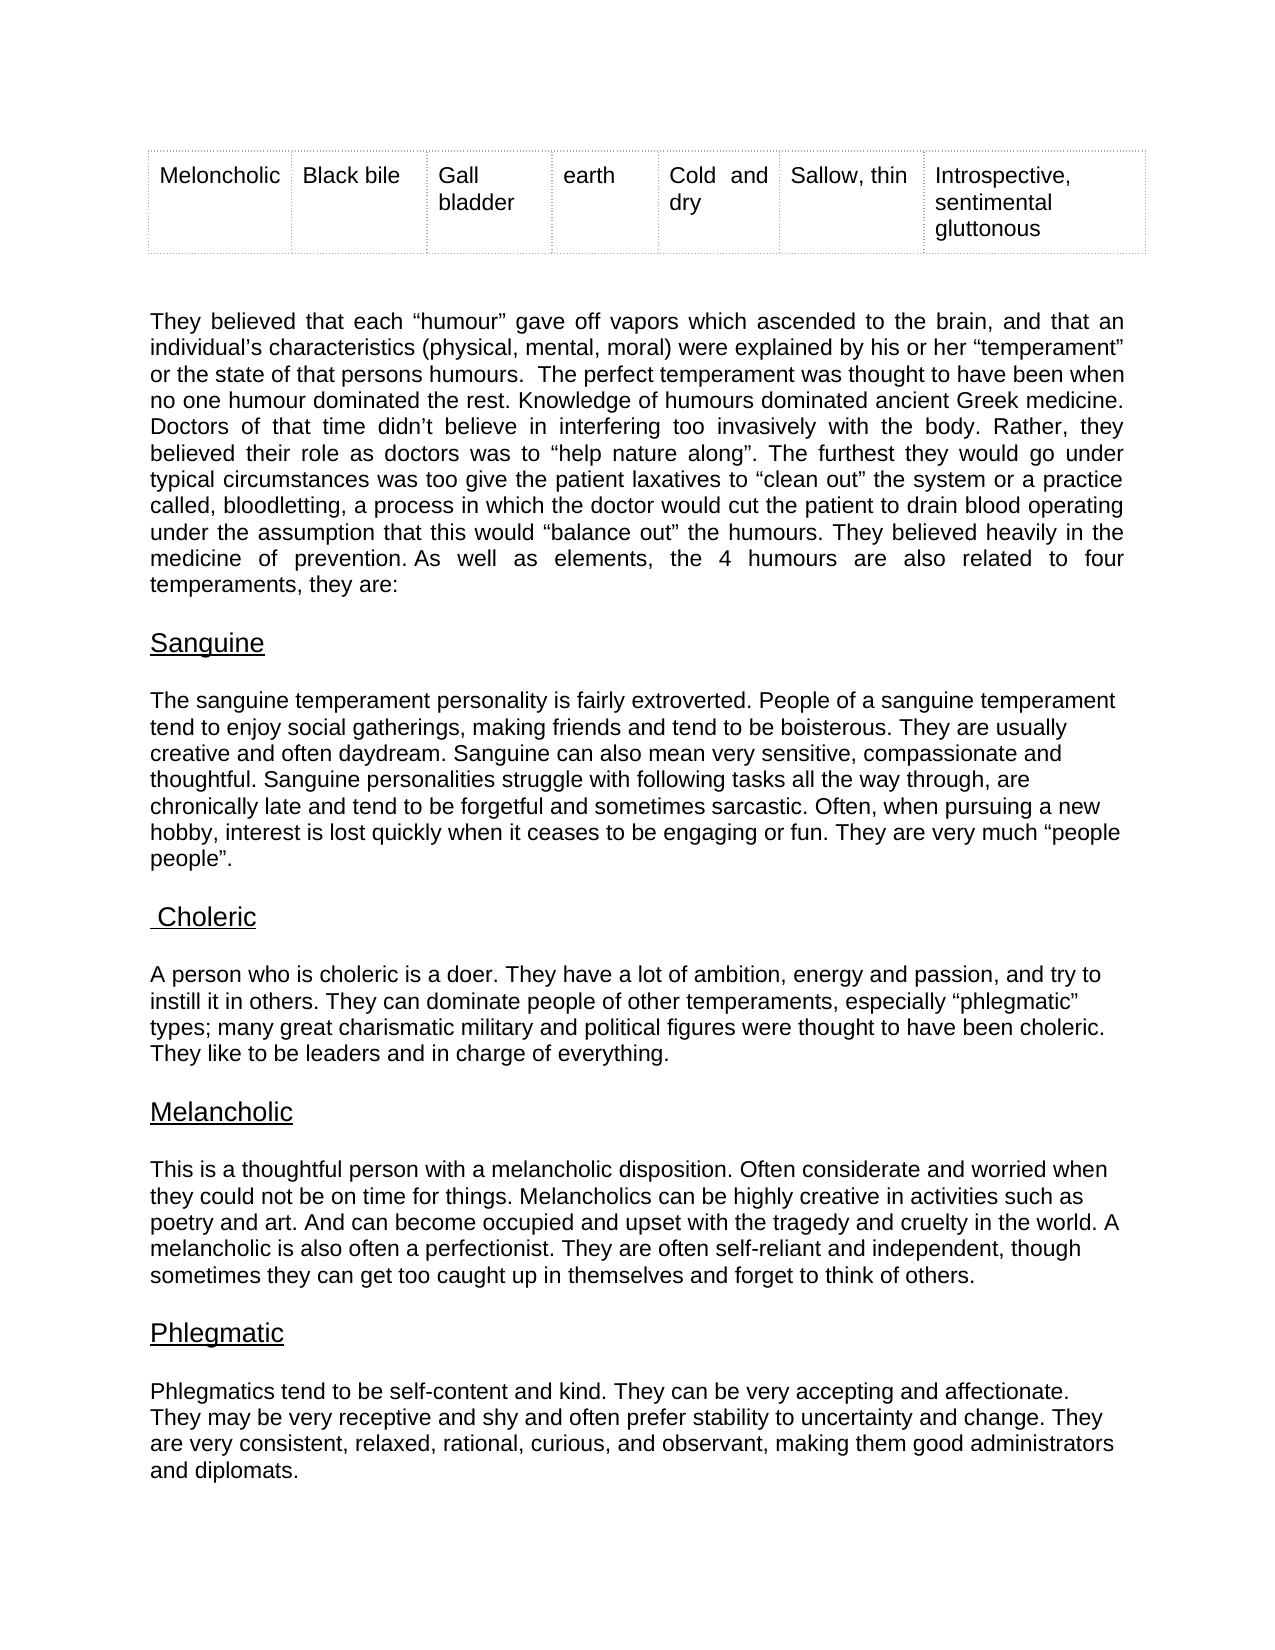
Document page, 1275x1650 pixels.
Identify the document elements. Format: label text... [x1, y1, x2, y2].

table_cell Gall bladder [427, 150, 552, 252]
text The sanguine temperament personality is fairly extroverted. People of a sanguine temperament tend to enjoy social gatherings, making friends and tend to be boisterous. They are usually creative and often daydream. Sanguine can also mean very sensitive, compassionate and thoughtful. Sanguine personalities struggle with following tasks all the way through, are chronically late and tend to be forgetful and sometimes sarcastic. Often, when pursuing a new hobby, interest is lost quickly when it ceases to be engaging or fun. They are very much “people people”. [150, 687, 1125, 872]
text A person who is choleric is a doer. They have a lot of ambition, energy and passion, and try to instill it in others. They can dominate people of other temperaments, especially “phlegmatic” types; many great charismatic military and political figures were thought to have been choleric. They like to be leaders and in charge of everything. [150, 961, 1125, 1067]
text Sanguine [150, 627, 1125, 658]
table_cell earth [552, 150, 658, 252]
text Choleric [150, 901, 1125, 932]
text Phlegmatic [150, 1317, 1125, 1348]
table_cell Sallow, thin [780, 150, 924, 252]
table_cell Meloncholic [149, 150, 291, 252]
text Melancholic [150, 1096, 1125, 1127]
text Phlegmatics tend to be self-content and kind. They can be very accepting and affectionate. They may be very receptive and shy and often prefer stability to uncertainty and change. They are very consistent, relaxed, rational, curious, and observant, making them good administrators and diplomats. [150, 1378, 1125, 1483]
text This is a thoughtful person with a melancholic disposition. Often considerate and worried when they could not be on time for things. Melancholics can be highly creative in activities such as poetry and art. And can become occupied and upset with the tragedy and cruelty in the world. A melancholic is also often a perfectionist. They are often self-reliant and independent, though sometimes they can get too caught up in themselves and forget to think of others. [150, 1156, 1125, 1288]
table_cell Black bile [291, 150, 427, 252]
text They believed that each “humour” gave off vapors which ascended to the brain, and that an individual’s characteristics (physical, mental, moral) were explained by his or her “temperament” or the state of that persons humours. The perfect temperament was thought to have been when no one humour dominated the rest. Knowledge of humours dominated ancient Greek medicine. Doctors of that time didn’t believe in interfering too invasively with the body. Rather, they believed their role as doctors was to “help nature along”. The furthest they would go under typical circumstances was too give the patient laxatives to “clean out” the system or a practice called, bloodletting, a process in which the doctor would cut the patient to drain blood operating under the assumption that this would “balance out” the humours. They believed heavily in the medicine of prevention. As well as elements, the 4 humours are also related to four temperaments, they are: [150, 308, 1125, 598]
table_cell Introspective, sentimental gluttonous [924, 150, 1145, 252]
table_cell Cold and dry [658, 150, 779, 252]
